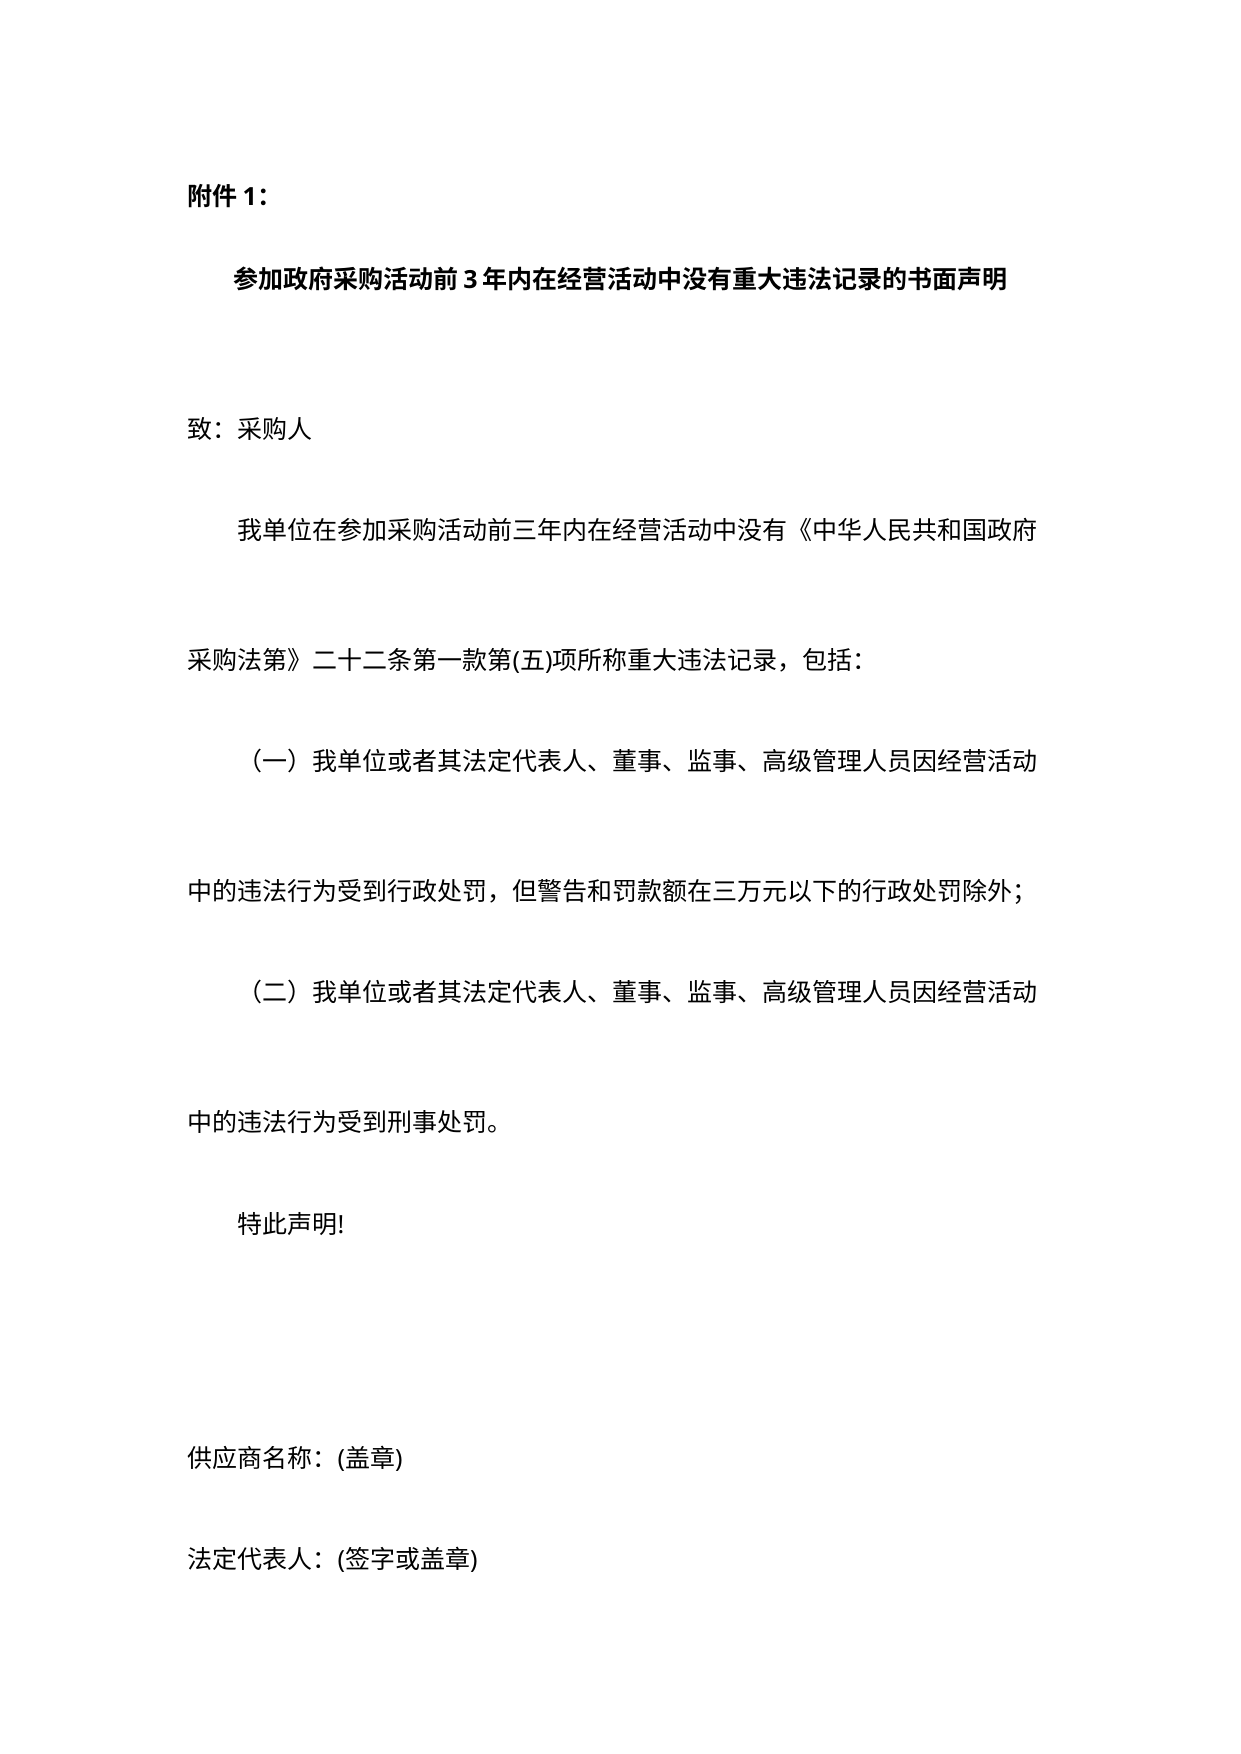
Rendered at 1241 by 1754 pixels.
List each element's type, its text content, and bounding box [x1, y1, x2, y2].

text 附件1： [187, 162, 1053, 227]
text （一）我单位或者其法定代表人、董事、监事、高级管理人员因经营活动中的违法行为受到行政处罚，但警告和罚款额在三万元以下的行政处罚除外； [187, 727, 1053, 922]
text 供应商名称：(盖章) [187, 1424, 1053, 1489]
text 法定代表人：(签字或盖章) [187, 1525, 1053, 1590]
text （二）我单位或者其法定代表人、董事、监事、高级管理人员因经营活动中的违法行为受到刑事处罚。 [187, 958, 1053, 1153]
text 参加政府采购活动前3年内在经营活动中没有重大违法记录的书面声明 [187, 245, 1053, 310]
text 我单位在参加采购活动前三年内在经营活动中没有《中华人民共和国政府采购法第》二十二条第一款第(五)项所称重大违法记录，包括： [187, 496, 1053, 691]
text 致：采购人 [187, 395, 1053, 460]
text 特此声明! [187, 1190, 1053, 1255]
